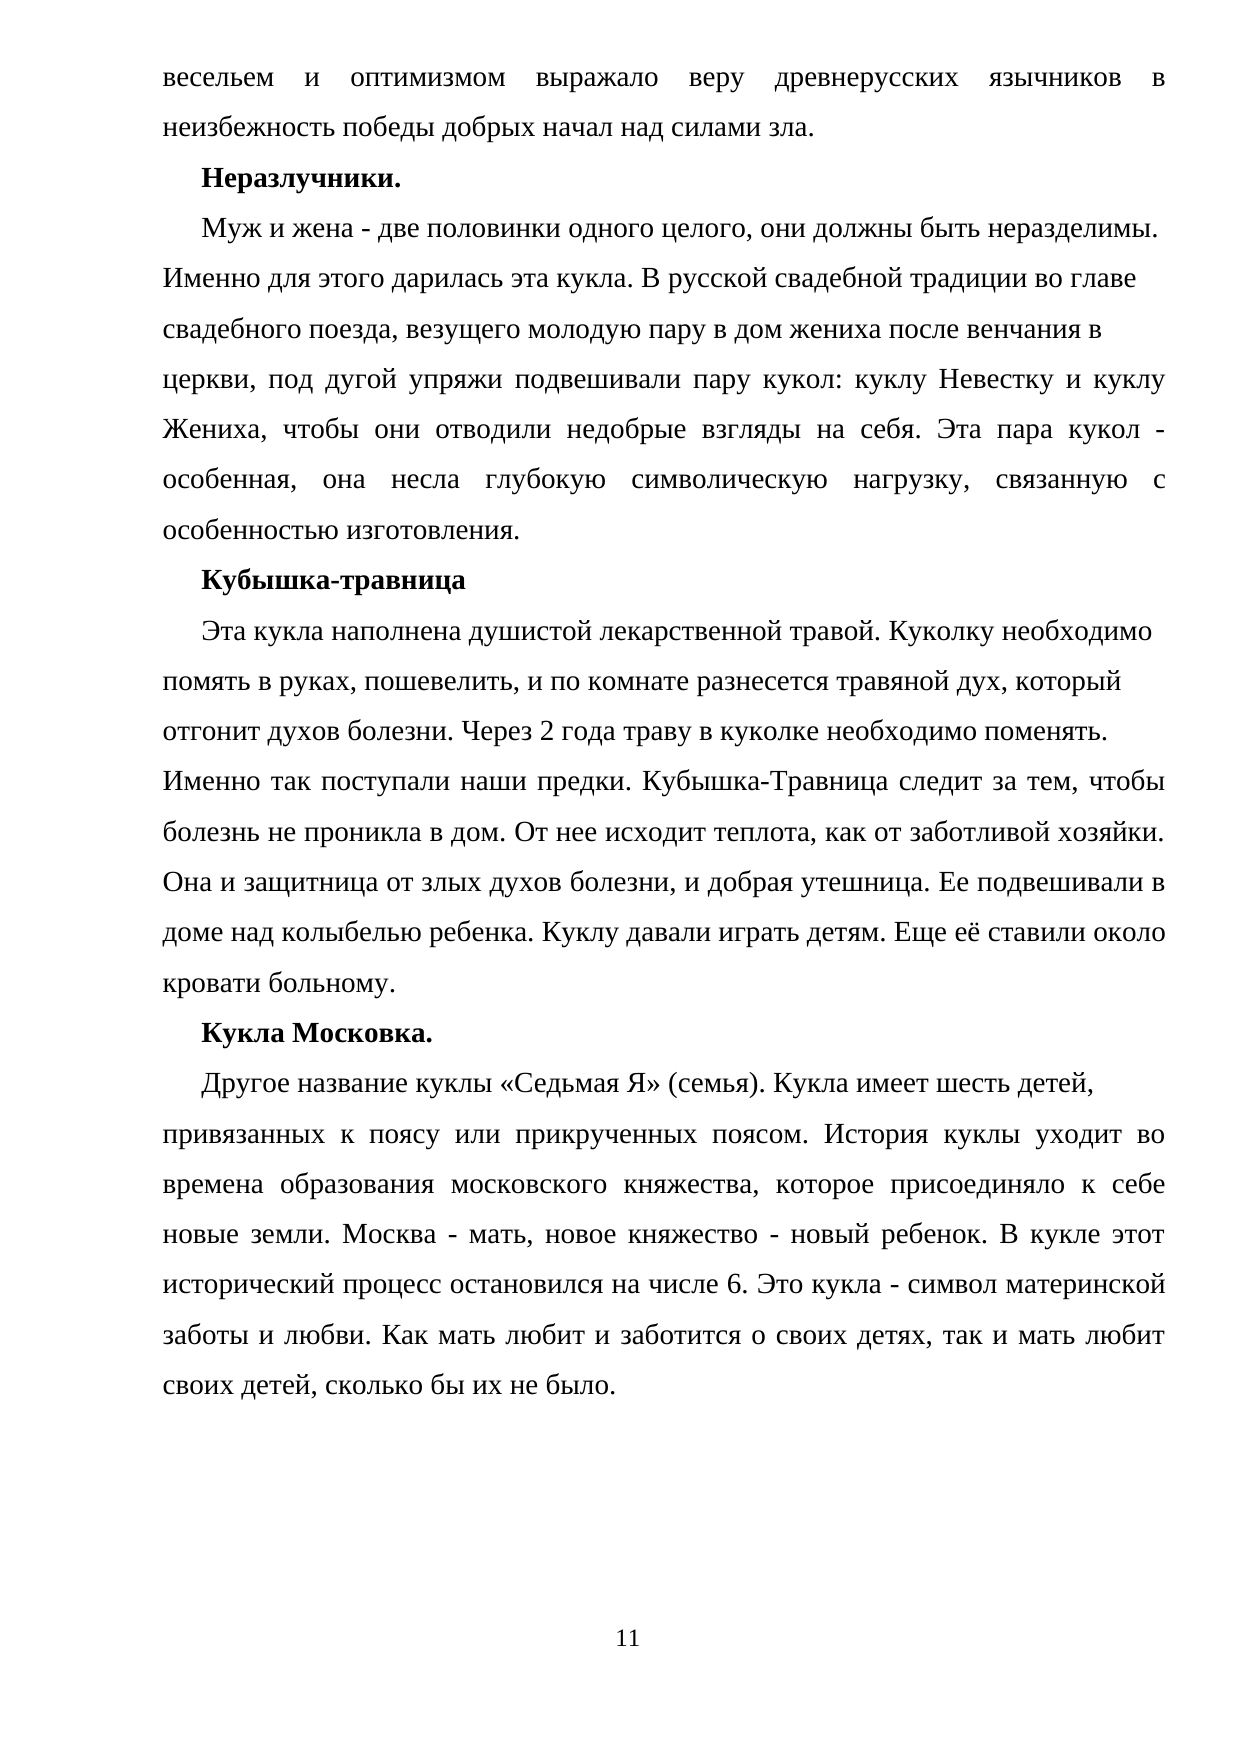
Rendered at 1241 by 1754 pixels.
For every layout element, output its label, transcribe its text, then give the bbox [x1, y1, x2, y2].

text Муж и жена - две половинки одного целого, они должны быть неразделимы. [127, 210, 1167, 244]
text помять в руках, пошевелить, и по комнате разнесется травяной дух, который [89, 663, 1167, 696]
text Другое название куклы «Седьмая Я» (семья). Кукла имеет шесть детей, [127, 1065, 1167, 1099]
text Именно для этого дарилась эта кукла. В русской свадебной традиции во главе [89, 260, 1167, 294]
text Неразлучники. [127, 160, 1167, 193]
text свадебного поезда, везущего молодую пару в дом жениха после венчания в [89, 311, 1167, 344]
text церкви, под дугой упряжи подвешивали пару кукол: куклу Невестку и куклу Жениха, чтобы они отводили недобрые взгляды на себя. Эта пара кукол - особенная, она несла глубокую символическую нагрузку, связанную с особенностью изготовления. [162, 361, 1167, 546]
text отгонит духов болезни. Через 2 года траву в куколке необходимо поменять. [89, 713, 1167, 747]
text привязанных к поясу или прикрученных поясом. История куклы уходит во времена образования московского княжества, которое присоединяло к себе новые земли. Москва - мать, новое княжество - новый ребенок. В кукле этот исторический процесс остановился на числе 6. Это кукла - символ материнской заботы и любви. Как мать любит и заботится о своих детях, так и мать любит своих детей, сколько бы их не было. [162, 1116, 1167, 1401]
text весельем и оптимизмом выражало веру древнерусских язычников в неизбежность победы добрых начал над силами зла. [162, 59, 1167, 143]
text Кубышка-травница [127, 562, 1167, 596]
text Эта кукла наполнена душистой лекарственной травой. Куколку необходимо [127, 613, 1167, 646]
text Именно так поступали наши предки. Кубышка-Травница следит за тем, чтобы болезнь не проникла в дом. От нее исходит теплота, как от заботливой хозяйки. Она и защитница от злых духов болезни, и добрая утешница. Ее подвешивали в доме над колыбелью ребенка. Куклу давали играть детям. Еще её ставили около кровати больному. [162, 763, 1167, 998]
text Кукла Московка. [127, 1015, 1167, 1049]
